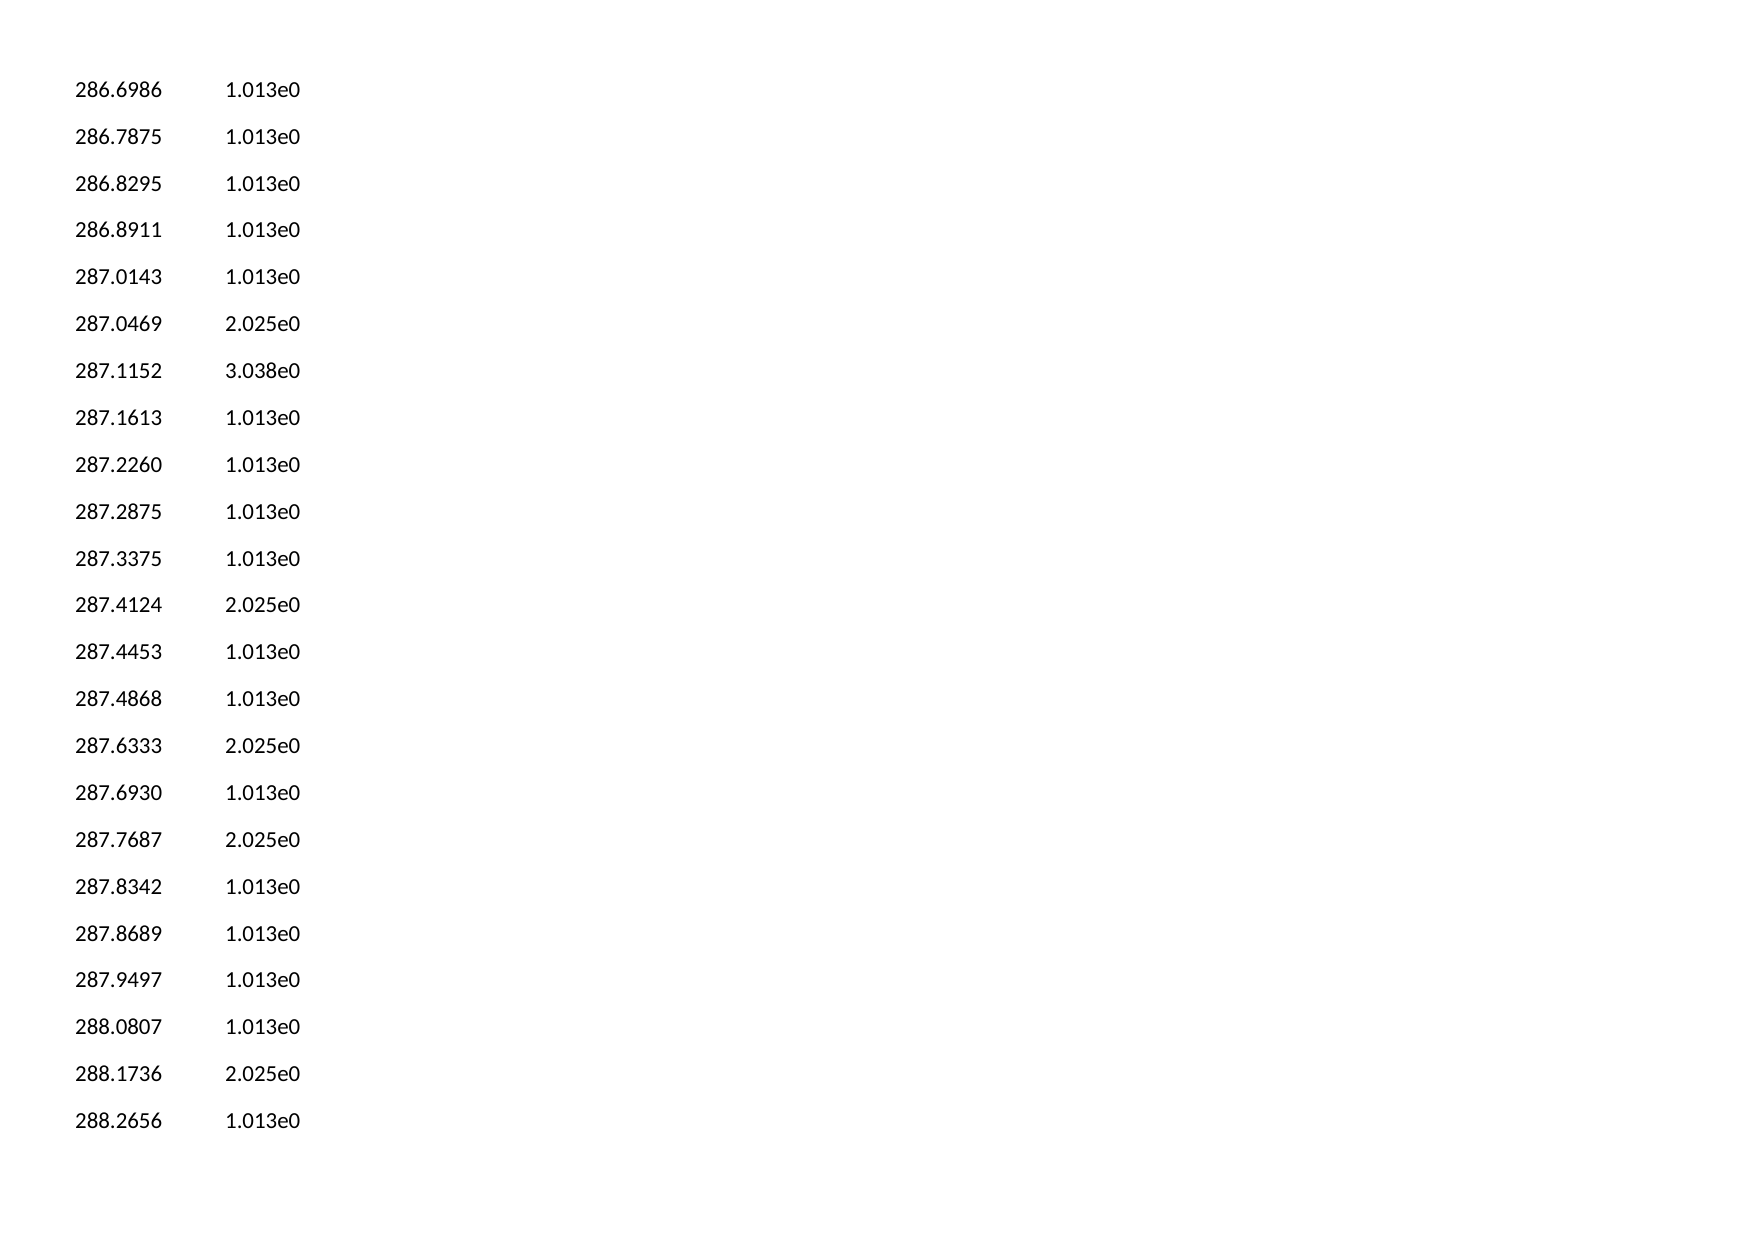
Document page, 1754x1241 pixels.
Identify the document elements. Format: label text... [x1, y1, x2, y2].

text 286.7875 1.013e0 [75, 122, 1679, 150]
text 287.1613 1.013e0 [75, 403, 1679, 431]
text 287.9497 1.013e0 [75, 966, 1679, 994]
text 287.8689 1.013e0 [75, 919, 1679, 947]
text 287.6930 1.013e0 [75, 778, 1679, 806]
text 287.0143 1.013e0 [75, 262, 1679, 291]
text 287.0469 2.025e0 [75, 309, 1679, 337]
text 287.4868 1.013e0 [75, 684, 1679, 712]
text 286.8911 1.013e0 [75, 216, 1679, 244]
text 286.8295 1.013e0 [75, 169, 1679, 197]
text 287.8342 1.013e0 [75, 872, 1679, 900]
text 288.2656 1.013e0 [75, 1106, 1679, 1134]
text 286.6986 1.013e0 [75, 75, 1679, 103]
text 287.2875 1.013e0 [75, 497, 1679, 525]
text 287.4124 2.025e0 [75, 591, 1679, 619]
text 288.0807 1.013e0 [75, 1012, 1679, 1041]
text 287.1152 3.038e0 [75, 356, 1679, 384]
text 288.1736 2.025e0 [75, 1059, 1679, 1087]
text 287.2260 1.013e0 [75, 450, 1679, 478]
text 287.3375 1.013e0 [75, 544, 1679, 572]
text 287.7687 2.025e0 [75, 825, 1679, 853]
text 287.6333 2.025e0 [75, 731, 1679, 759]
text 287.4453 1.013e0 [75, 637, 1679, 666]
